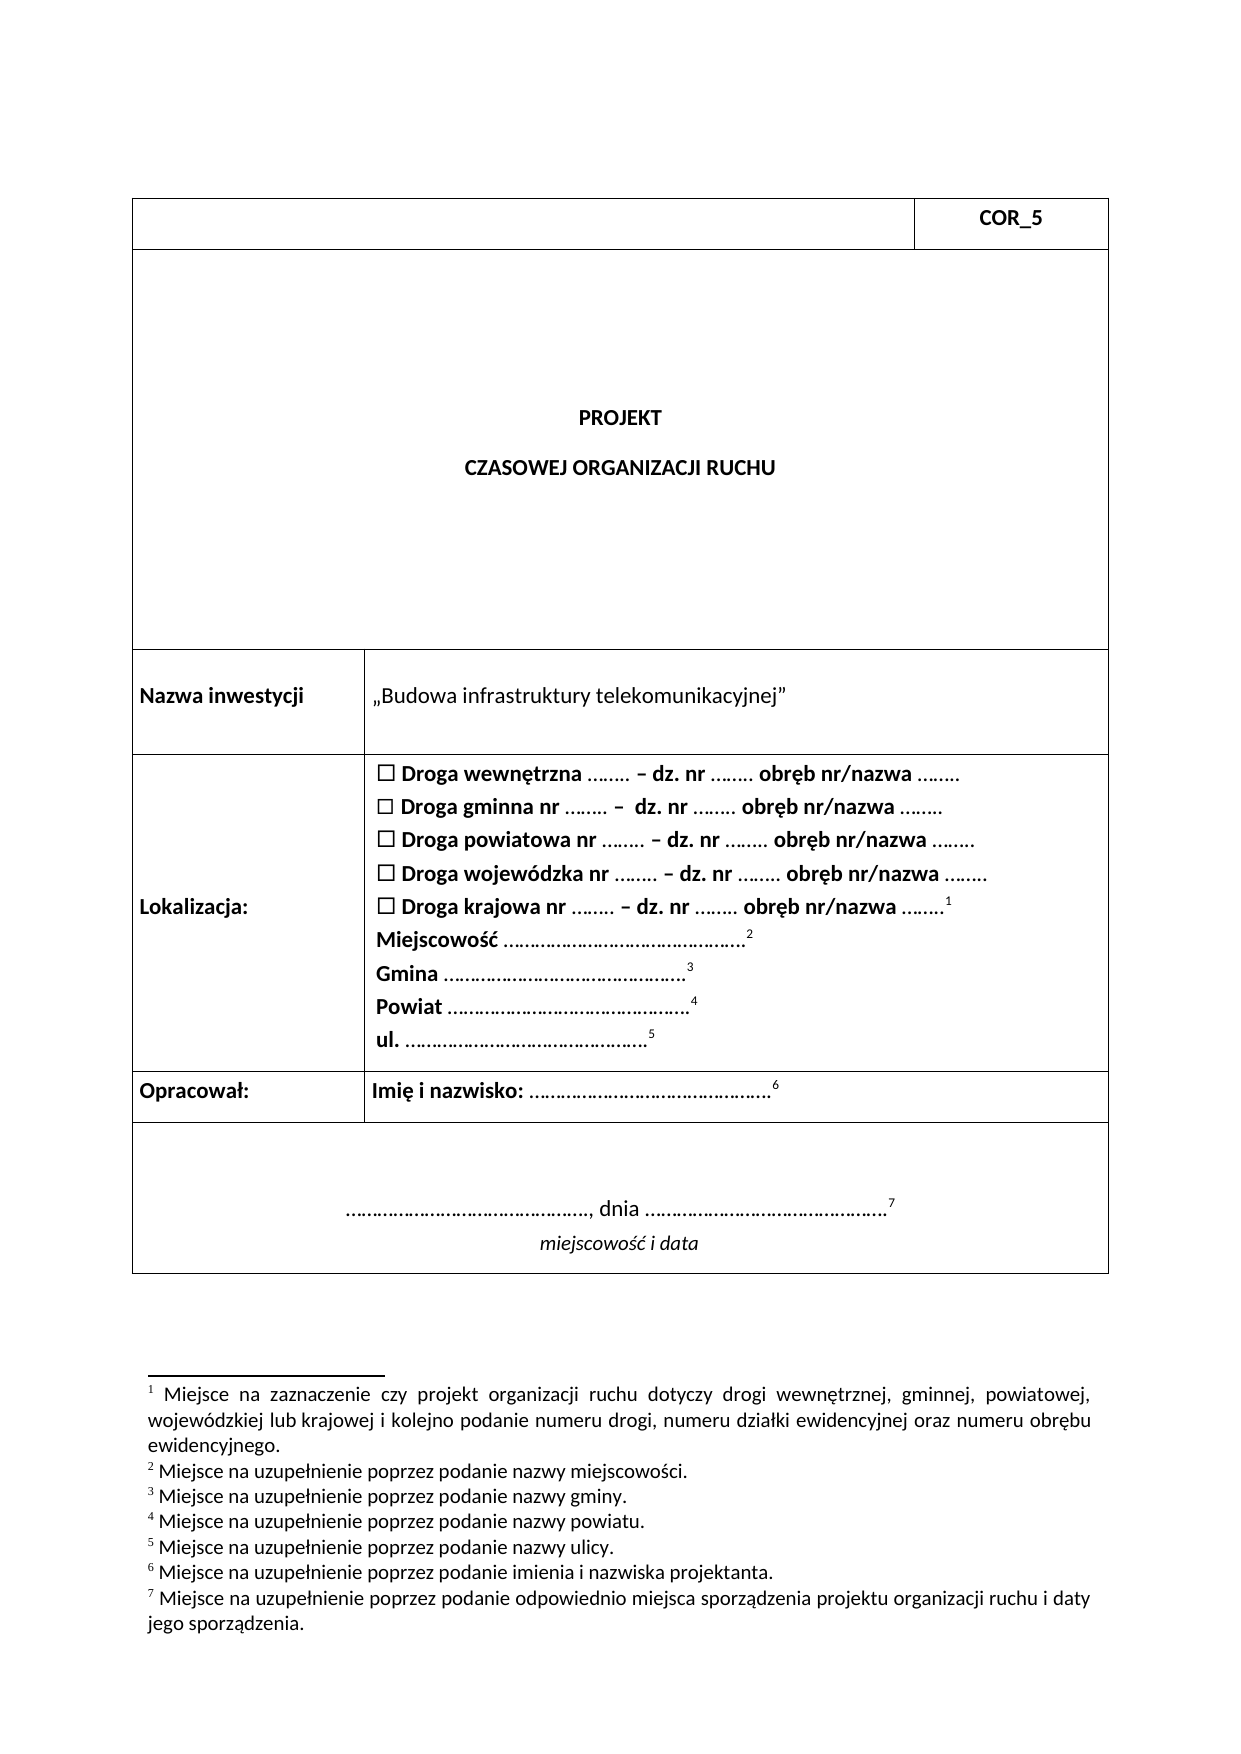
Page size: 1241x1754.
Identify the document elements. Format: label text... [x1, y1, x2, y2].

table_cell „Budowa infrastruktury telekomunikacyjnej” [365, 650, 1108, 753]
table_cell PROJEKT CZASOWEJ ORGANIZACJI RUCHU [133, 250, 1108, 648]
table_cell Lokalizacja: [133, 755, 364, 1071]
table_cell Droga wewnętrzna …….. – dz. nr …….. obręb nr/nazwa …….. Droga gminna nr …….. – dz. nr …….. obręb nr/nazwa …….. Droga powiatowa nr …….. – dz. nr …….. obręb nr/nazwa …….. Droga wojewódzka nr …….. – dz. nr …….. obręb nr/nazwa …….. Droga krajowa nr …….. – dz. nr …….. obręb nr/nazwa …….. Miejscowość ………………………………………. Gmina ………………………………………. Powiat ………………………………………. ul. ………………………………………. [365, 755, 1108, 1071]
table_cell ………………………………………., dnia ………………………………………. miejscowość i data [133, 1123, 1108, 1273]
table_cell Nazwa inwestycji [133, 650, 364, 753]
table_cell Imię i nazwisko: ………………………………………. [365, 1072, 1108, 1122]
table_header COR_5 [915, 199, 1108, 249]
table_cell Opracował: [133, 1072, 364, 1122]
table_header [133, 199, 914, 249]
